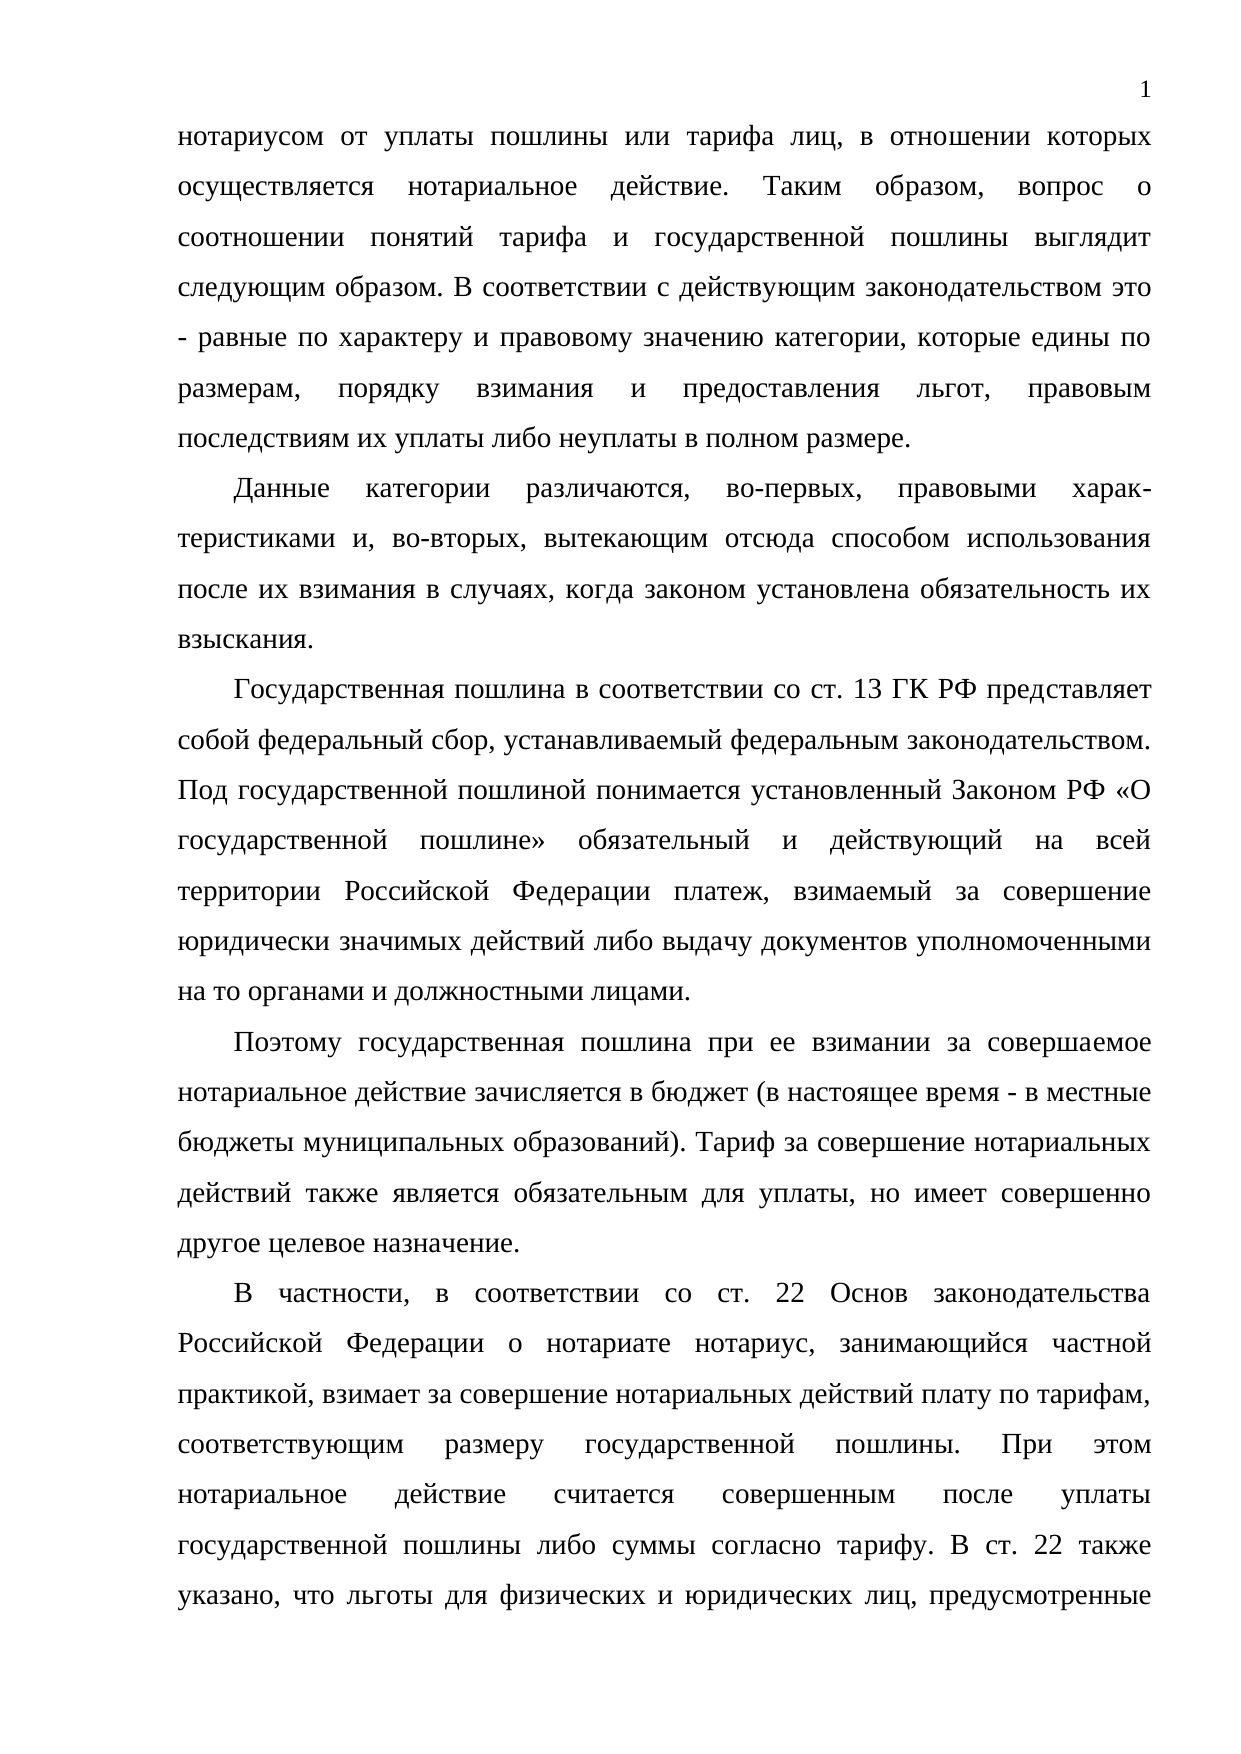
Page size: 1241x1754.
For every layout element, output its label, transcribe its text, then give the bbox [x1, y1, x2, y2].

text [177, 118, 1152, 453]
text Государственная пошлина в соответствии со ст. 13 ГК РФ представляет собой федеральный сбор, устанавливаемый федеральным законодательством. Под государственной пошлиной понимается установленный Законом РФ «О государственной пошлине» обязательный и действующий на всей территории Российской Федерации платеж, взимаемый за совершение юридически значимых действий либо выдачу документов уполномоченными на то органами и должностными лицами. [177, 672, 1152, 1007]
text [177, 1275, 1152, 1611]
text Поэтому государственная пошлина при ее взимании за совершаемое нотариальное действие зачисляется в бюджет (в настоящее время - в местные бюджеты муниципальных образований). Тариф за совершение нотариальных действий также является обязательным для уплаты, но имеет совершенно другое целевое назначение. [177, 1024, 1152, 1258]
text Данные категории различаются, во-первых, правовыми характеристиками и, во-вторых, вытекающим отсюда способом использования после их взимания в случаях, когда законом установлена обязательность их взыскания. [177, 470, 1152, 655]
